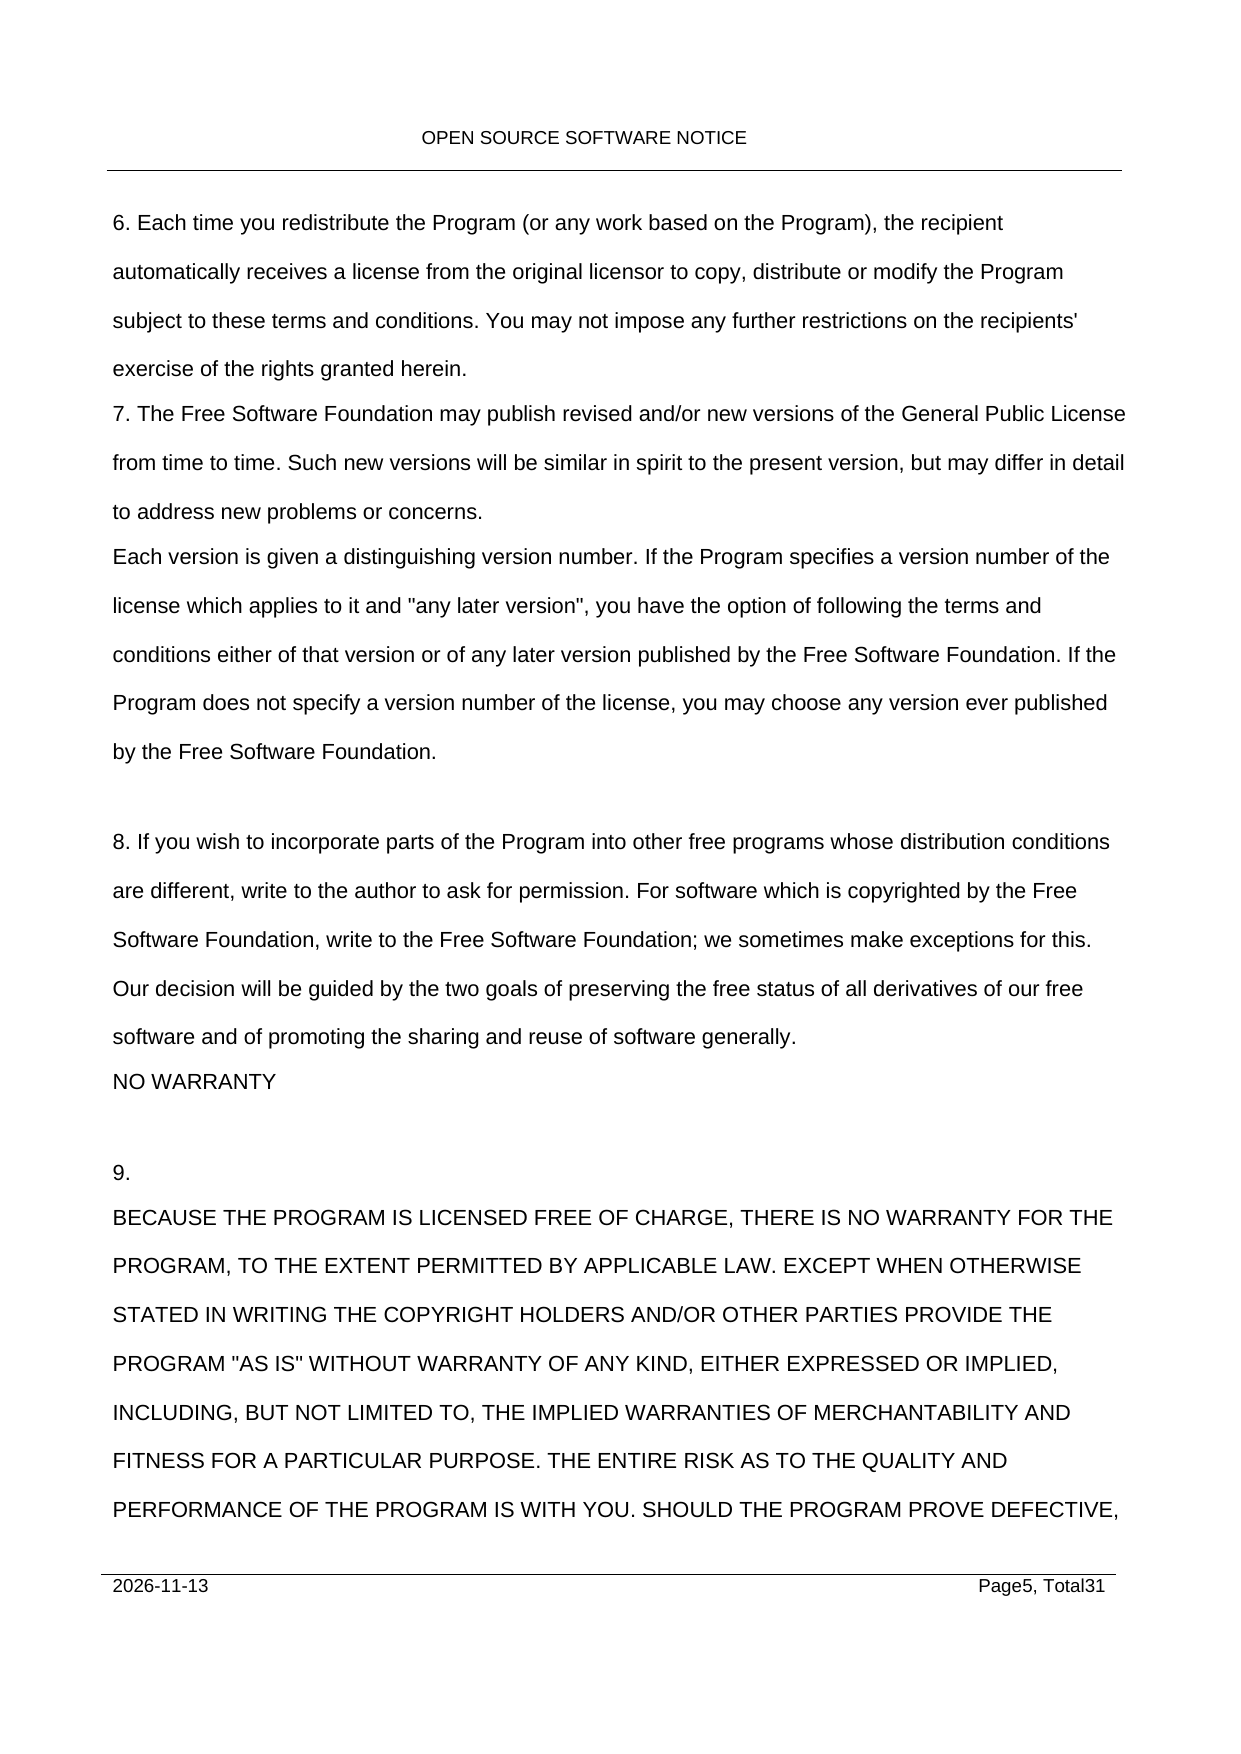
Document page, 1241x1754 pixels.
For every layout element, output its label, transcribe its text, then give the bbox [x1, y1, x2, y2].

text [112, 1201, 1128, 1526]
text 9. [112, 1156, 1128, 1188]
text 7. The Free Software Foundation may publish revised and/or new versions of the General Public License from time to time. Such new versions will be similar in spirit to the present version, but may differ in detail to address new problems or concerns. [112, 398, 1128, 528]
text 8. If you wish to incorporate parts of the Program into other free programs whose distribution conditions are different, write to the author to ask for permission. For software which is copyrighted by the Free Software Foundation, write to the Free Software Foundation; we sometimes make exceptions for this. Our decision will be guided by the two goals of preserving the free status of all derivatives of our free software and of promoting the sharing and reuse of software generally. [112, 826, 1128, 1053]
text Each version is given a distinguishing version number. If the Program specifies a version number of the license which applies to it and "any later version", you have the option of following the terms and conditions either of that version or of any later version published by the Free Software Foundation. If the Program does not specify a version number of the license, you may choose any version ever published by the Free Software Foundation. [112, 540, 1128, 768]
text NO WARRANTY [112, 1066, 1128, 1098]
text 6. Each time you redistribute the Program (or any work based on the Program), the recipient automatically receives a license from the original licensor to copy, distribute or modify the Program subject to these terms and conditions. You may not impose any further restrictions on the recipients' exercise of the rights granted herein. [112, 206, 1128, 385]
